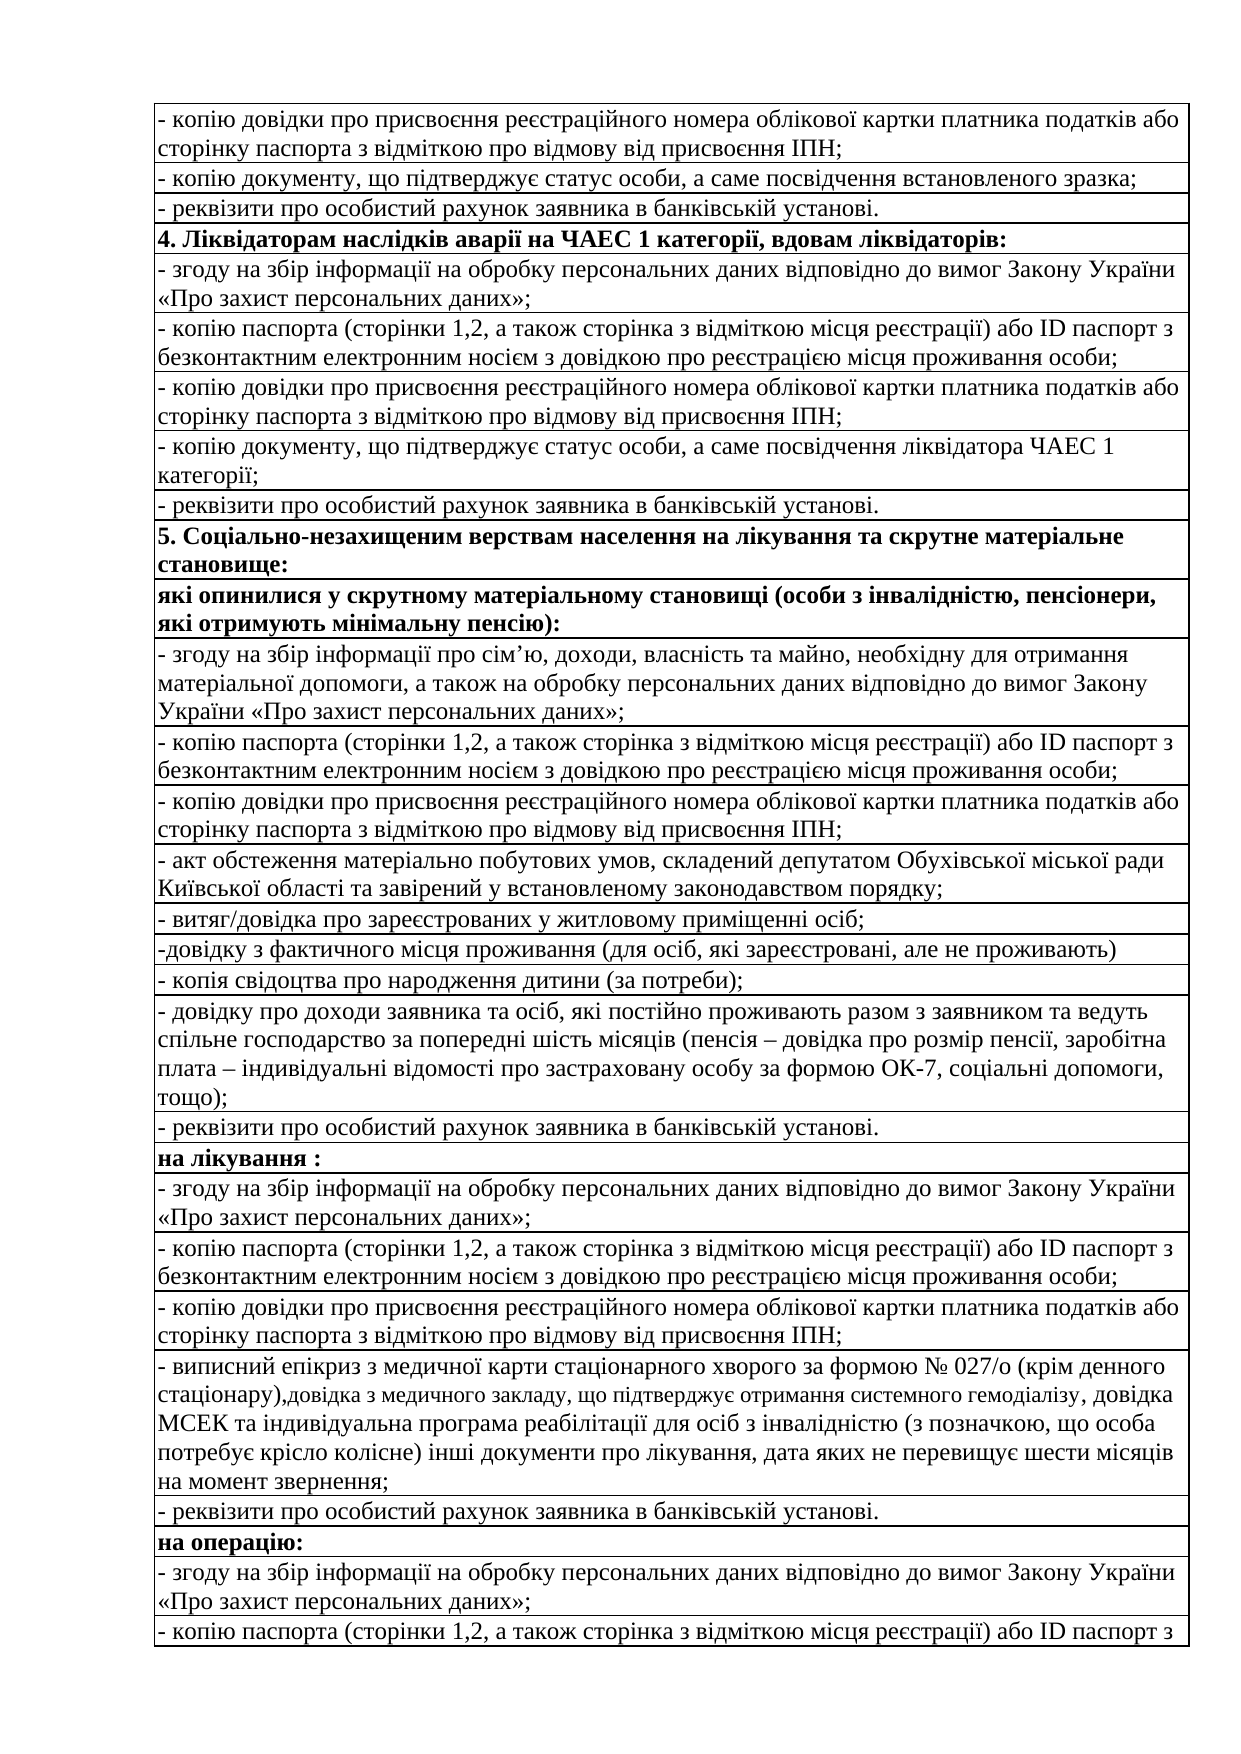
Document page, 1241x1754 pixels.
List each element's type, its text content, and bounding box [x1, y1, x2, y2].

table_cell 5. Соціально-незахищеним верствам населення на лікування та скрутне матеріальне становище: [155, 521, 1188, 578]
table_cell - копію документу, що підтверджує статус особи, а саме посвідчення встановленого зразка; [155, 163, 1188, 192]
table_cell - копію документу, що підтверджує статус особи, а саме посвідчення ліквідатора ЧАЕС 1 категорії; [155, 431, 1188, 489]
table_cell на операцію: [155, 1527, 1188, 1556]
table_cell - довідку про доходи заявника та осіб, які постійно проживають разом з заявником та ведуть спільне господарство за попередні шість місяців (пенсія – довідка про розмір пенсії, заробітна плата – індивідуальні відомості про застраховану особу за формою ОК-7, соціальні допомоги, тощо); [155, 996, 1188, 1111]
table_cell - витяг/довідка про зареєстрованих у житловому приміщенні осіб; [155, 904, 1188, 933]
table_cell - акт обстеження матеріально побутових умов, складений депутатом Обухівської міської ради Київської області та завірений у встановленому законодавством порядку; [155, 845, 1188, 902]
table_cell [155, 1616, 1188, 1645]
table_cell - виписний епікриз з медичної карти стаціонарного хворого за формою № 027/о (крім денного стаціонару),довідка з медичного закладу, що підтверджує отримання системного гемодіалізу, довідка МСЕК та індивідуальна програма реабілітації для осіб з інвалідністю (з позначкою, що особа потребує крісло колісне) інші документи про лікування, дата яких не перевищує шести місяців на момент звернення; [155, 1351, 1188, 1494]
table_cell - реквізити про особистий рахунок заявника в банківській установі. [155, 194, 1188, 222]
table_cell - згоду на збір інформації на обробку персональних даних відповідно до вимог Закону України «Про захист персональних даних»; [155, 1557, 1188, 1615]
table_cell - реквізити про особистий рахунок заявника в банківській установі. [155, 1112, 1188, 1141]
table_cell -довідку з фактичного місця проживання (для осіб, які зареєстровані, але не проживають) [155, 935, 1188, 963]
table_cell на лікування : [155, 1143, 1188, 1172]
table_cell - згоду на збір інформації на обробку персональних даних відповідно до вимог Закону України «Про захист персональних даних»; [155, 254, 1188, 312]
table_cell - згоду на збір інформації на обробку персональних даних відповідно до вимог Закону України «Про захист персональних даних»; [155, 1174, 1188, 1231]
table_cell які опинилися у скрутному матеріальному становищі (особи з інвалідністю, пенсіонери, які отримують мінімальну пенсію): [155, 580, 1188, 637]
table_cell - реквізити про особистий рахунок заявника в банківській установі. [155, 491, 1188, 519]
table_cell 4. Ліквідаторам наслідків аварії на ЧАЕС 1 категорії, вдовам ліквідаторів: [155, 224, 1188, 253]
table_cell - згоду на збір інформації про сім’ю, доходи, власність та майно, необхідну для отримання матеріальної допомоги, а також на обробку персональних даних відповідно до вимог Закону України «Про захист персональних даних»; [155, 639, 1188, 725]
table_cell - реквізити про особистий рахунок заявника в банківській установі. [155, 1496, 1188, 1525]
table_cell - копія свідоцтва про народження дитини (за потреби); [155, 965, 1188, 994]
